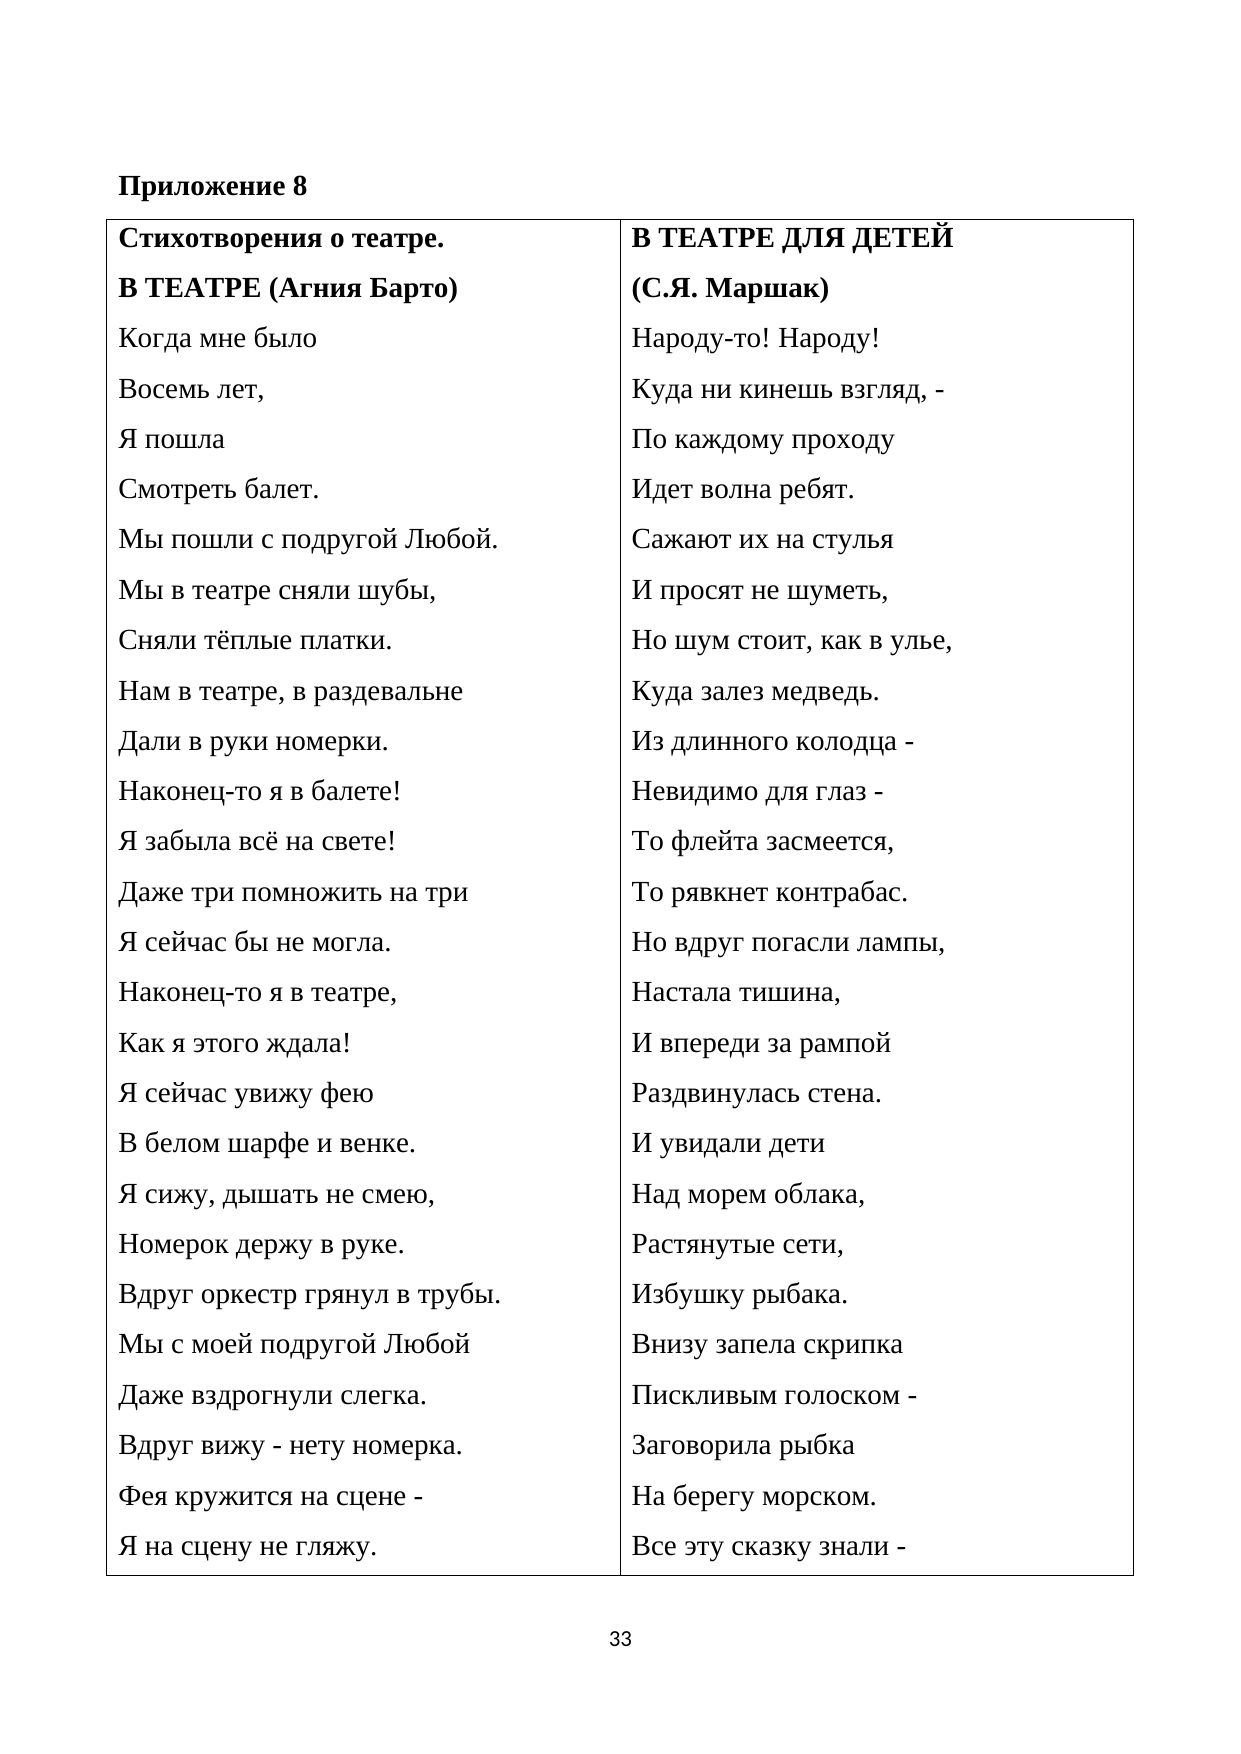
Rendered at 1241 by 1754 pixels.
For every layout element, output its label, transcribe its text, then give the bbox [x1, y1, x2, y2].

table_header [107, 220, 620, 1574]
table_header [621, 220, 1133, 1574]
text Приложение 8 [118, 168, 1122, 202]
